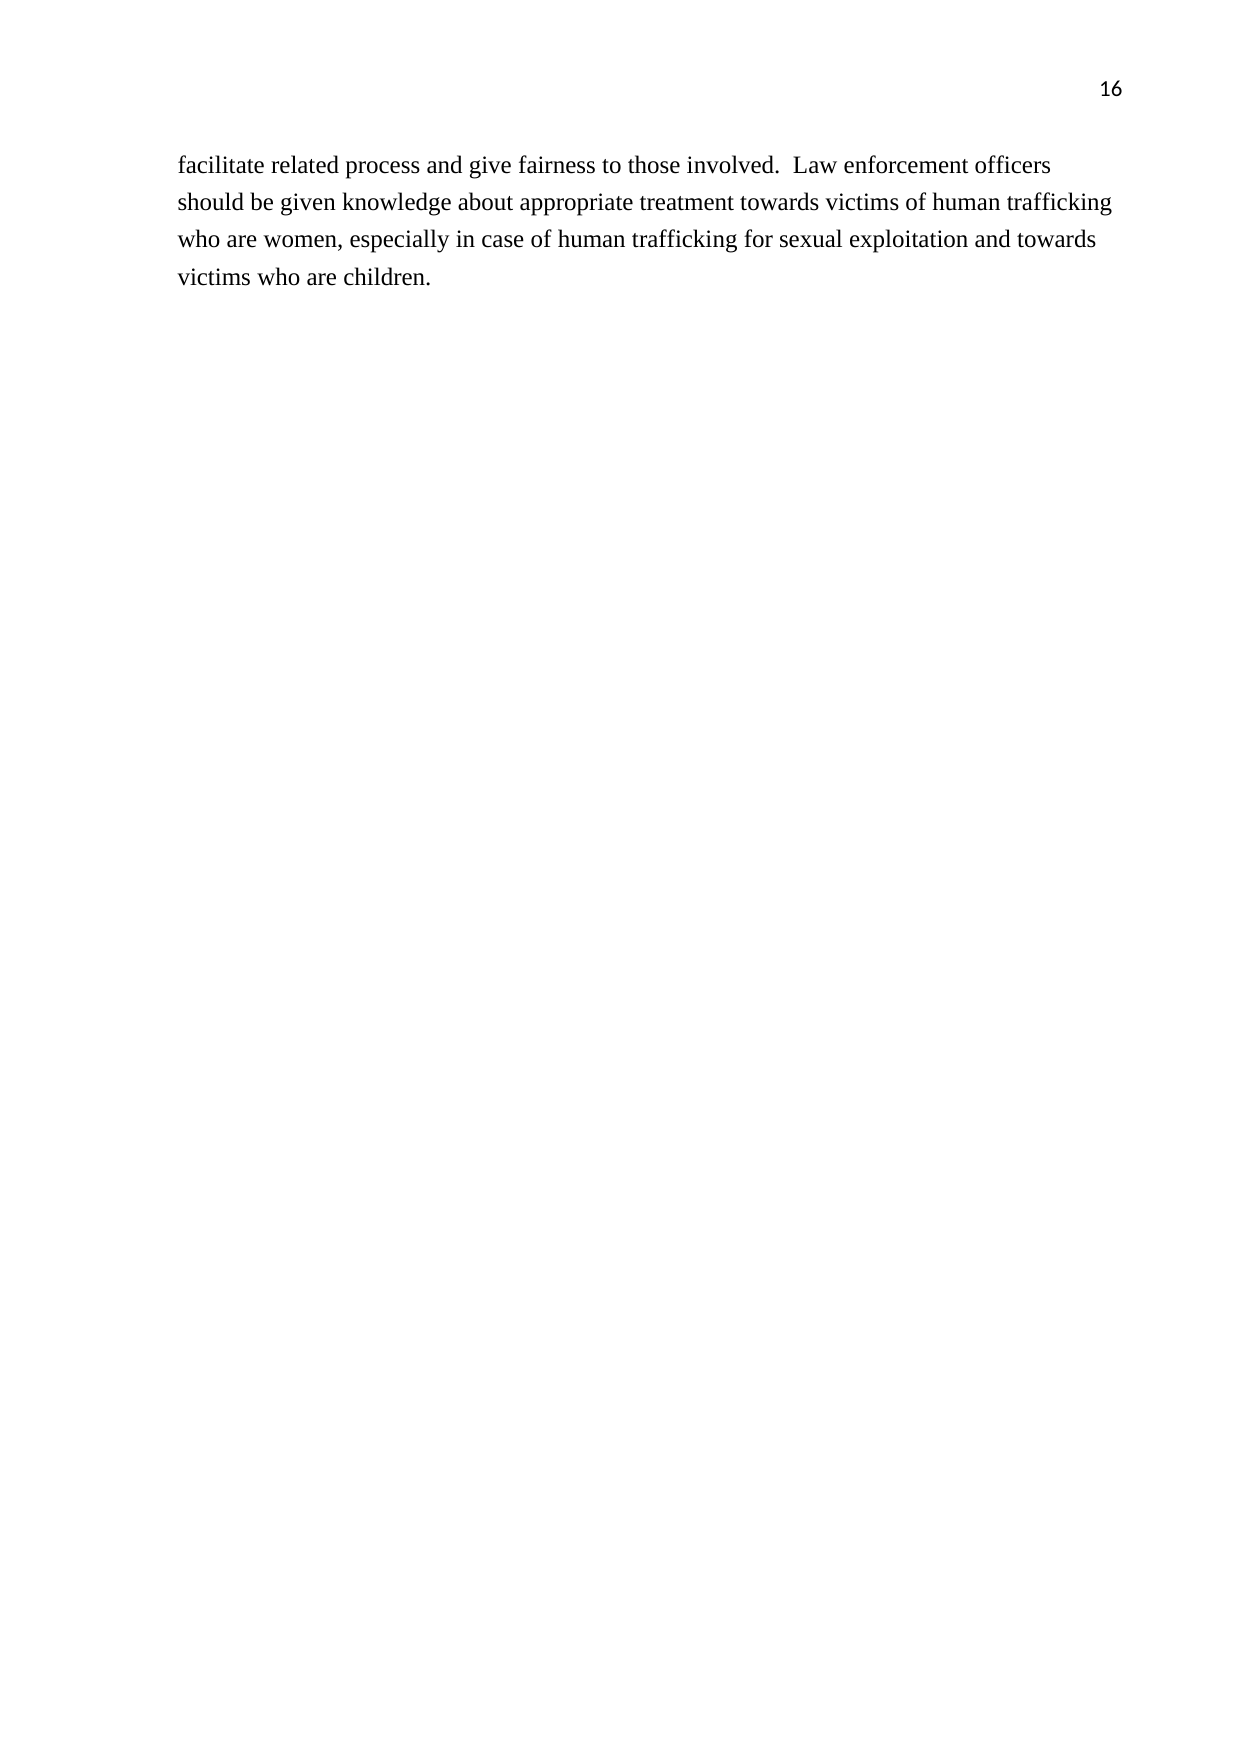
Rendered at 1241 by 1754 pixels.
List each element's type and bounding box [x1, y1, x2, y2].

text [177, 150, 1122, 291]
